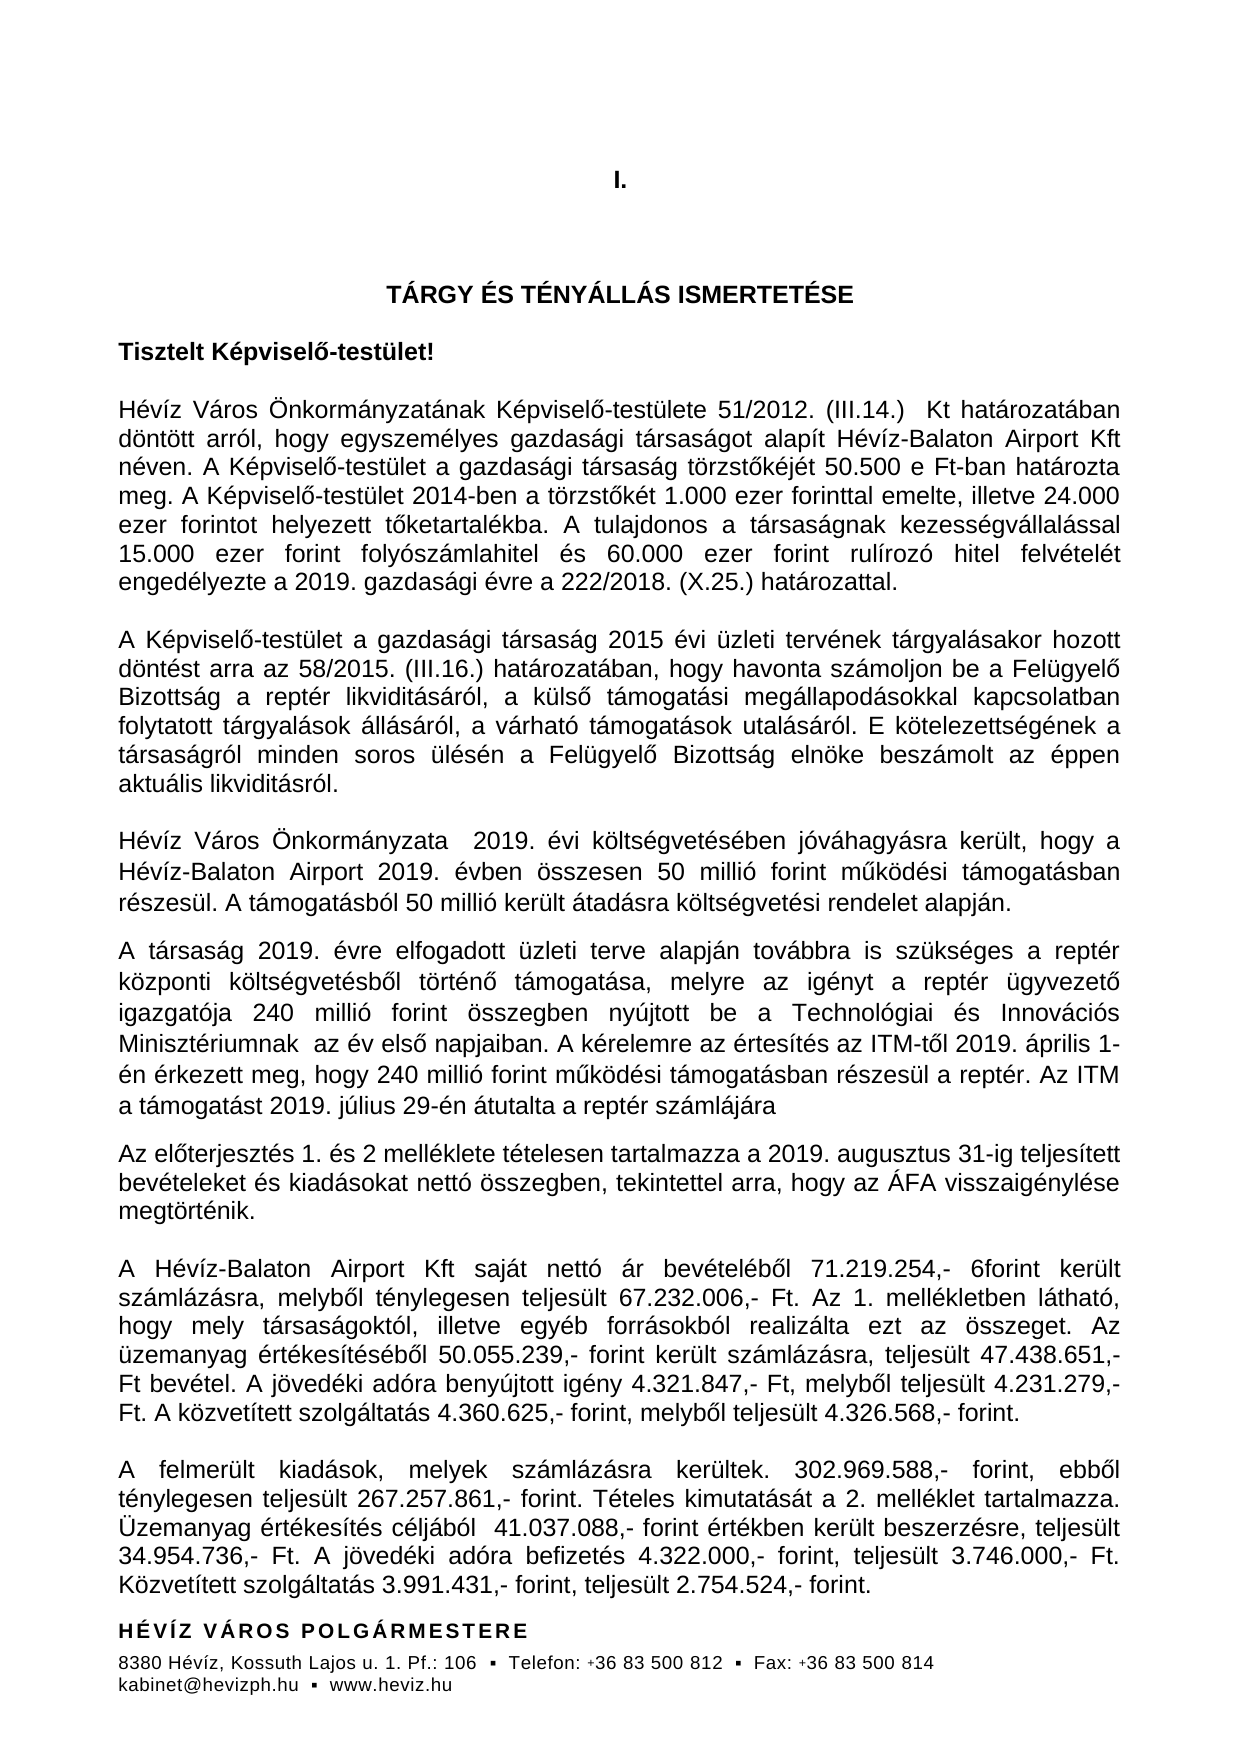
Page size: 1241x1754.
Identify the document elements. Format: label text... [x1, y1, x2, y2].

text I. [118, 165, 1122, 193]
text A felmerült kiadások, melyek számlázásra kerültek. 302.969.588,- forint, ebből ténylegesen teljesült 267.257.861,- forint. Tételes kimutatását a 2. melléklet tartalmazza. Üzemanyag értékesítés céljából 41.037.088,- forint értékben került beszerzésre, teljesült 34.954.736,- Ft. A jövedéki adóra befizetés 4.322.000,- forint, teljesült 3.746.000,- Ft. Közvetített szolgáltatás 3.991.431,- forint, teljesült 2.754.524,- forint. [118, 1455, 1122, 1599]
text A Hévíz-Balaton Airport Kft saját nettó ár bevételéből 71.219.254,- 6forint került számlázásra, melyből ténylegesen teljesült 67.232.006,- Ft. Az 1. mellékletben látható, hogy mely társaságoktól, illetve egyéb forrásokból realizálta ezt az összeget. Az üzemanyag értékesítéséből 50.055.239,- forint került számlázásra, teljesült 47.438.651,- Ft bevétel. A jövedéki adóra benyújtott igény 4.321.847,- Ft, melyből teljesült 4.231.279,- Ft. A közvetített szolgáltatás 4.360.625,- forint, melyből teljesült 4.326.568,- forint. [118, 1254, 1122, 1426]
text Tisztelt Képviselő-testület! [118, 337, 1122, 366]
text Az előterjesztés 1. és 2 melléklete tételesen tartalmazza a 2019. augusztus 31-ig teljesített bevételeket és kiadásokat nettó összegben, tekintettel arra, hogy az ÁFA visszaigénylése megtörténik. [118, 1139, 1122, 1225]
text Hévíz Város Önkormányzata 2019. évi költségvetésében jóváhagyásra került, hogy a Hévíz-Balaton Airport 2019. évben összesen 50 millió forint működési támogatásban részesül. A támogatásból 50 millió került átadásra költségvetési rendelet alapján. [118, 826, 1122, 917]
text A Képviselő-testület a gazdasági társaság 2015 évi üzleti tervének tárgyalásakor hozott döntést arra az 58/2015. (III.16.) határozatában, hogy havonta számoljon be a Felügyelő Bizottság a reptér likviditásáról, a külső támogatási megállapodásokkal kapcsolatban folytatott tárgyalások állásáról, a várható támogatások utalásáról. E kötelezettségének a társaságról minden soros ülésén a Felügyelő Bizottság elnöke beszámolt az éppen aktuális likviditásról. [118, 625, 1122, 797]
text A társaság 2019. évre elfogadott üzleti terve alapján továbbra is szükséges a reptér központi költségvetésből történő támogatása, melyre az igényt a reptér ügyvezető igazgatója 240 millió forint összegben nyújtott be a Technológiai és Innovációs Minisztériumnak az év első napjaiban. A kérelemre az értesítés az ITM-től 2019. április 1-én érkezett meg, hogy 240 millió forint működési támogatásban részesül a reptér. Az ITM a támogatást 2019. július 29-én átutalta a reptér számlájára [118, 936, 1122, 1120]
text Hévíz Város Önkormányzatának Képviselő-testülete 51/2012. (III.14.) Kt határozatában döntött arról, hogy egyszemélyes gazdasági társaságot alapít Hévíz-Balaton Airport Kft néven. A Képviselő-testület a gazdasági társaság törzstőkéjét 50.500 e Ft-ban határozta meg. A Képviselő-testület 2014-ben a törzstőkét 1.000 ezer forinttal emelte, illetve 24.000 ezer forintot helyezett tőketartalékba. A tulajdonos a társaságnak kezességvállalással 15.000 ezer forint folyószámlahitel és 60.000 ezer forint rulírozó hitel felvételét engedélyezte a 2019. gazdasági évre a 222/2018. (X.25.) határozattal. [118, 395, 1122, 596]
text TÁRGY ÉS TÉNYÁLLÁS ISMERTETÉSE [118, 280, 1122, 308]
